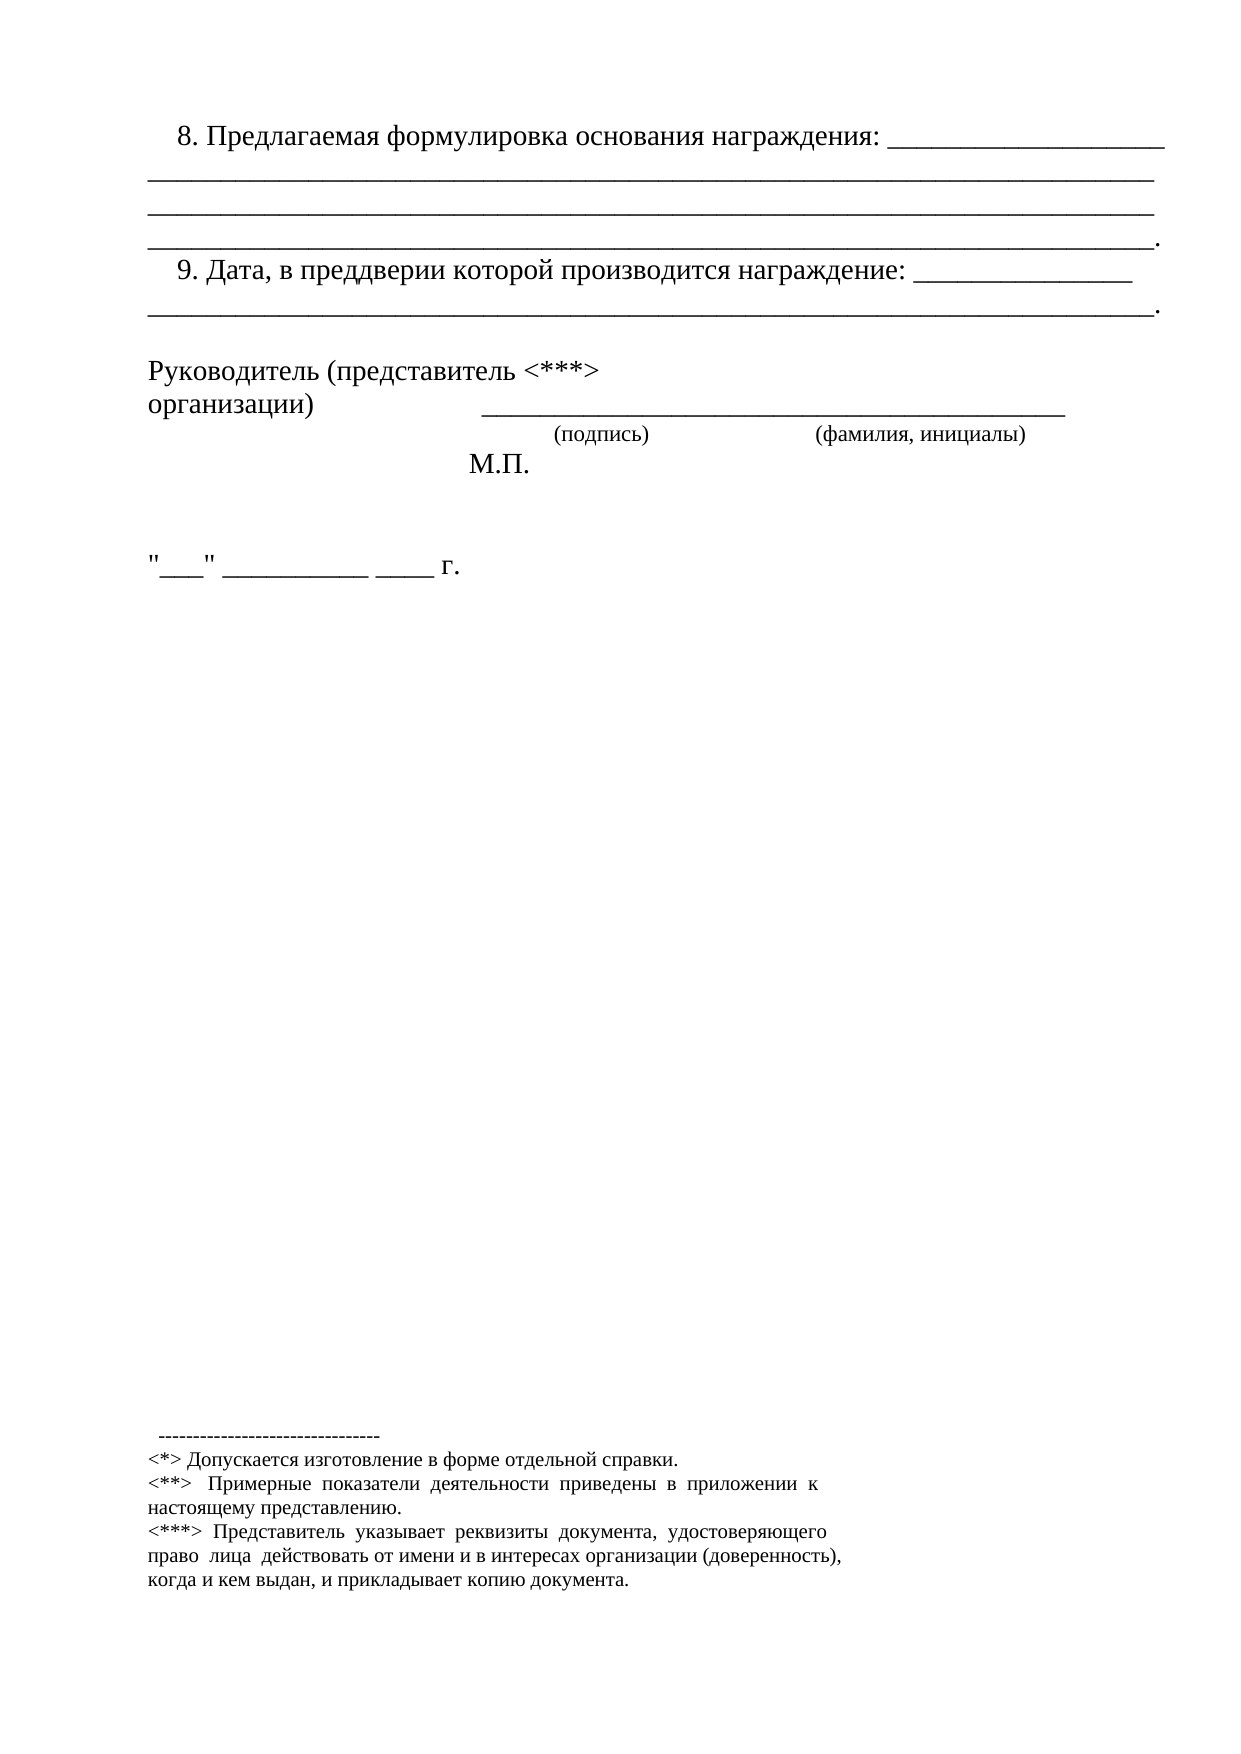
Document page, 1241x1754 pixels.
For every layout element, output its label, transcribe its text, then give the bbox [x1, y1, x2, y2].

text "___" __________ ____ г. [148, 547, 1167, 581]
text <**> Примерные показатели деятельности приведены в приложении к [148, 1471, 1167, 1495]
text Руководитель (представитель <***> [148, 353, 1167, 386]
text <***> Представитель указывает реквизиты документа, удостоверяющего [148, 1519, 1167, 1543]
text _____________________________________________________________________. [148, 219, 1167, 252]
text организации) ________________________________________ [148, 386, 1167, 420]
text (подпись) (фамилия, инициалы) [148, 420, 1167, 446]
text М.П. [148, 446, 1167, 480]
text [148, 152, 1167, 185]
text -------------------------------- [148, 1423, 1167, 1447]
text настоящему представлению. [148, 1495, 1167, 1519]
text право лица действовать от имени и в интересах организации (доверенность), [148, 1543, 1167, 1567]
text когда и кем выдан, и прикладывает копию документа. [148, 1567, 1167, 1591]
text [148, 185, 1167, 219]
text <*> Допускается изготовление в форме отдельной справки. [148, 1447, 1167, 1471]
text 9. Дата, в преддверии которой производится награждение: _______________ [148, 252, 1167, 286]
text _____________________________________________________________________. [148, 286, 1167, 319]
text 8. Предлагаемая формулировка основания награждения: ___________________ [148, 118, 1167, 152]
